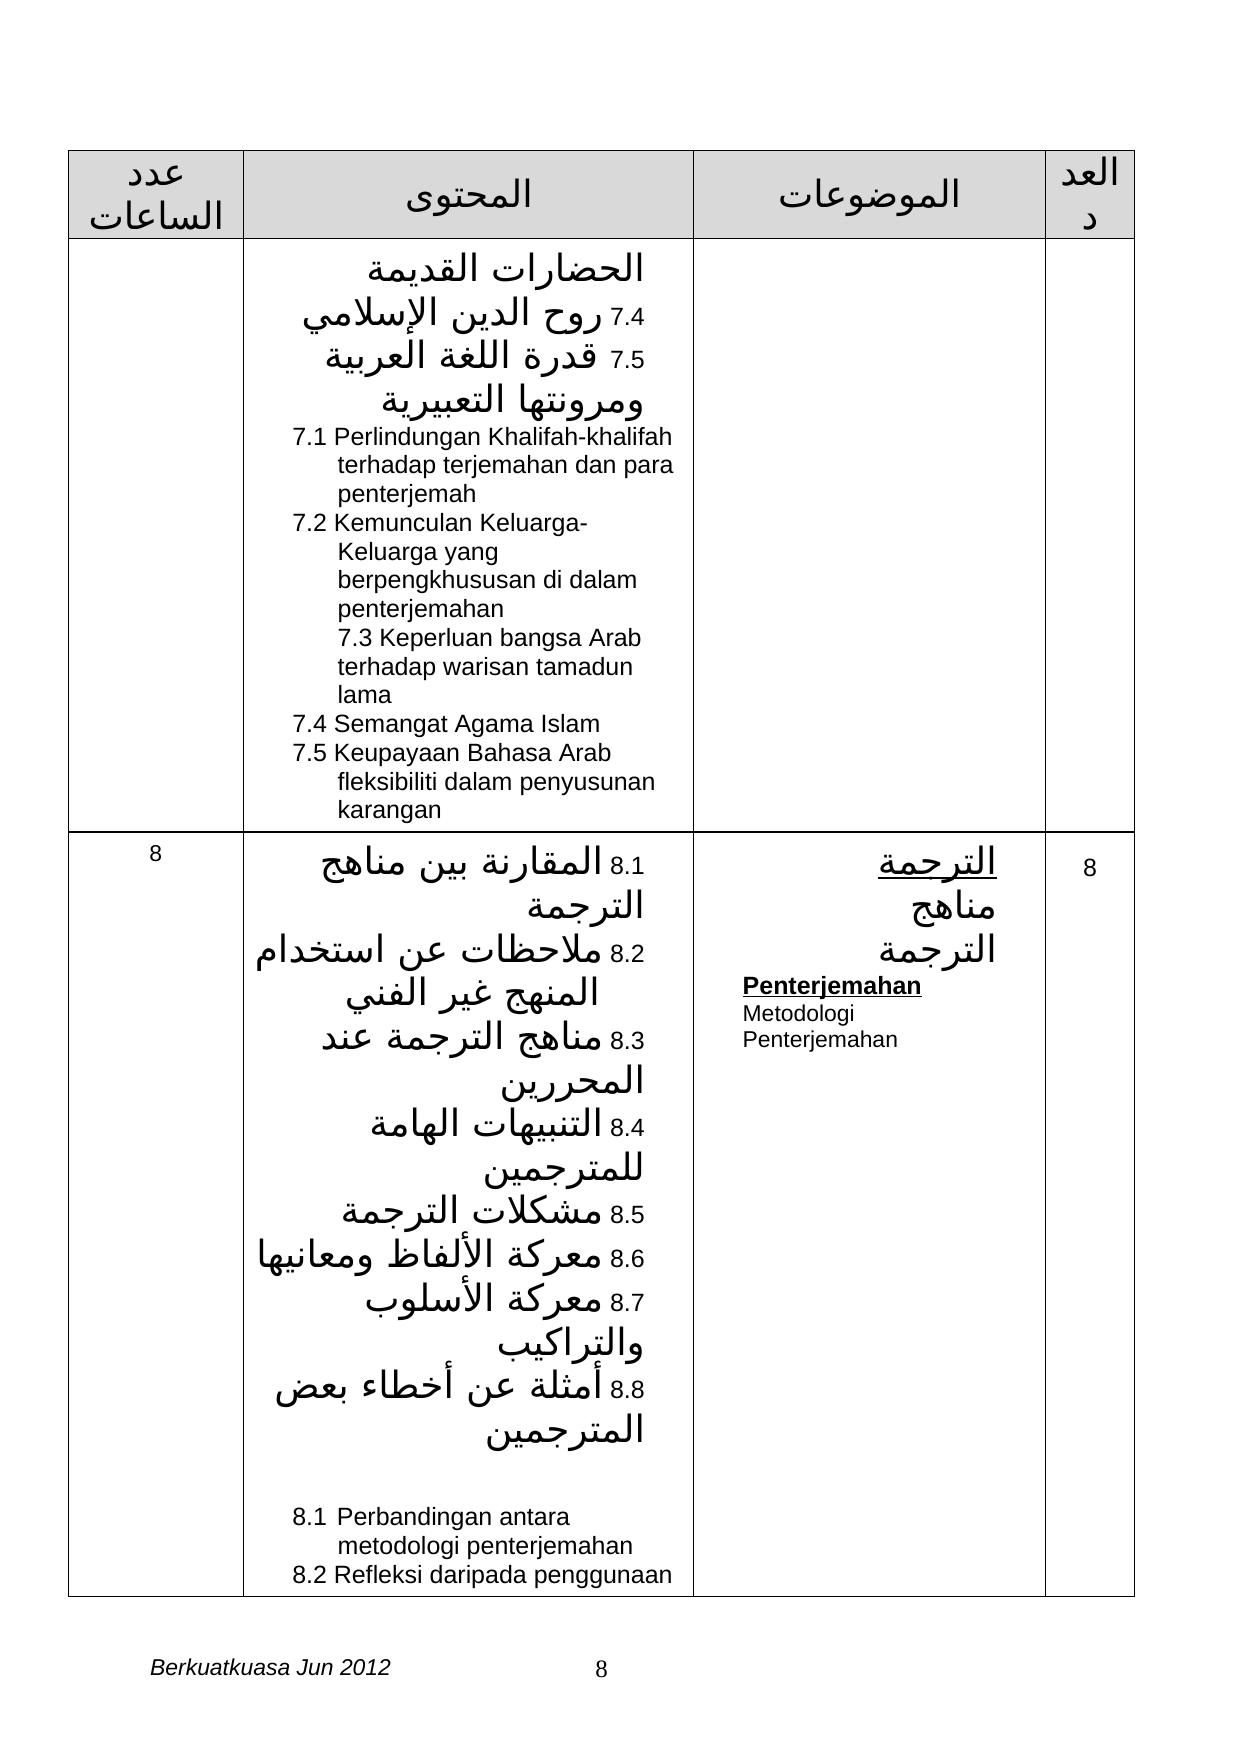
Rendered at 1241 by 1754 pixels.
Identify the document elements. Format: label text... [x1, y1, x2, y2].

table_header عدد الساعات [69, 151, 243, 238]
table_header الموضوعات [694, 151, 1045, 238]
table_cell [694, 239, 1045, 831]
table_cell 7 [1046, 239, 1134, 831]
table_cell 8 [1046, 833, 1134, 1596]
table_header المحتوى [244, 151, 693, 238]
table_header العدد [1046, 151, 1134, 238]
table_cell 4 [69, 239, 243, 831]
table_cell 8 [69, 833, 243, 1596]
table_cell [244, 833, 693, 1596]
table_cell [244, 239, 693, 831]
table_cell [694, 833, 1045, 1596]
